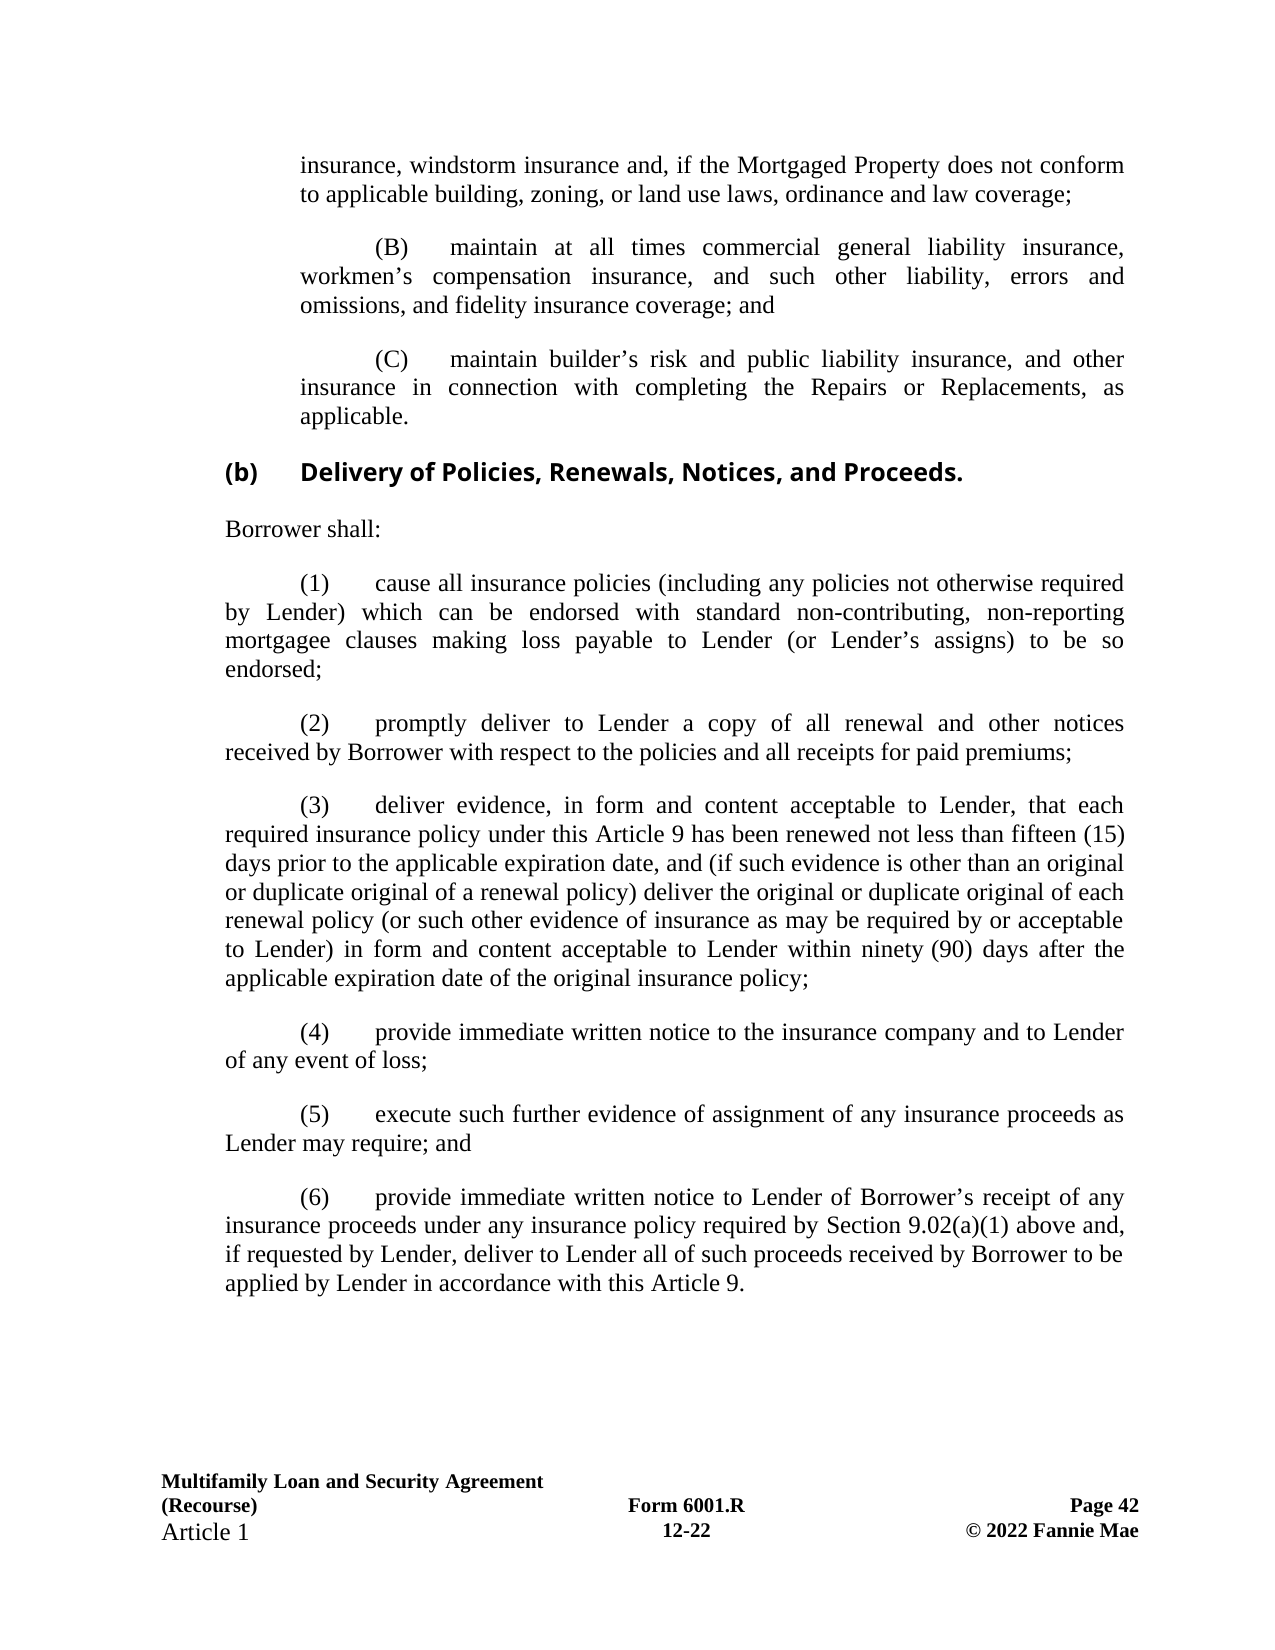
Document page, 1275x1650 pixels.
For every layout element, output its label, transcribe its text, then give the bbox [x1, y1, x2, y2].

subtitle deliver evidence, in form and content acceptable to Lender, that each required insurance policy under this Article 9 has been renewed not less than fifteen (15) days prior to the applicable expiration date, and (if such evidence is other than an original or duplicate original of a renewal policy) deliver the original or duplicate original of each renewal policy (or such other evidence of insurance as may be required by or acceptable to Lender) in form and content acceptable to Lender within ninety (90) days after the applicable expiration date of the original insurance policy; [225, 790, 1125, 992]
subtitle maintain builder’s risk and public liability insurance, and other insurance in connection with completing the Repairs or Replacements, as applicable. [300, 344, 1125, 430]
subtitle cause all insurance policies (including any policies not otherwise required by Lender) which can be endorsed with standard non-contributing, non-reporting mortgagee clauses making loss payable to Lender (or Lender’s assigns) to be so endorsed; [225, 568, 1125, 683]
subtitle Delivery of Policies, Renewals, Notices, and Proceeds. [150, 455, 1125, 489]
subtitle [300, 150, 1125, 207]
subtitle promptly deliver to Lender a copy of all renewal and other notices received by Borrower with respect to the policies and all receipts for paid premiums; [225, 708, 1125, 765]
subtitle provide immediate written notice to Lender of Borrower’s receipt of any insurance proceeds under any insurance policy required by Section 9.02(a)(1) above and, if requested by Lender, deliver to Lender all of such proceeds received by Borrower to be applied by Lender in accordance with this Article 9. [225, 1182, 1125, 1297]
text Borrower shall: [150, 514, 1125, 543]
subtitle execute such further evidence of assignment of any insurance proceeds as Lender may require; and [225, 1099, 1125, 1157]
subtitle provide immediate written notice to the insurance company and to Lender of any event of loss; [225, 1017, 1125, 1074]
subtitle maintain at all times commercial general liability insurance, workmen’s compensation insurance, and such other liability, errors and omissions, and fidelity insurance coverage; and [300, 232, 1125, 319]
